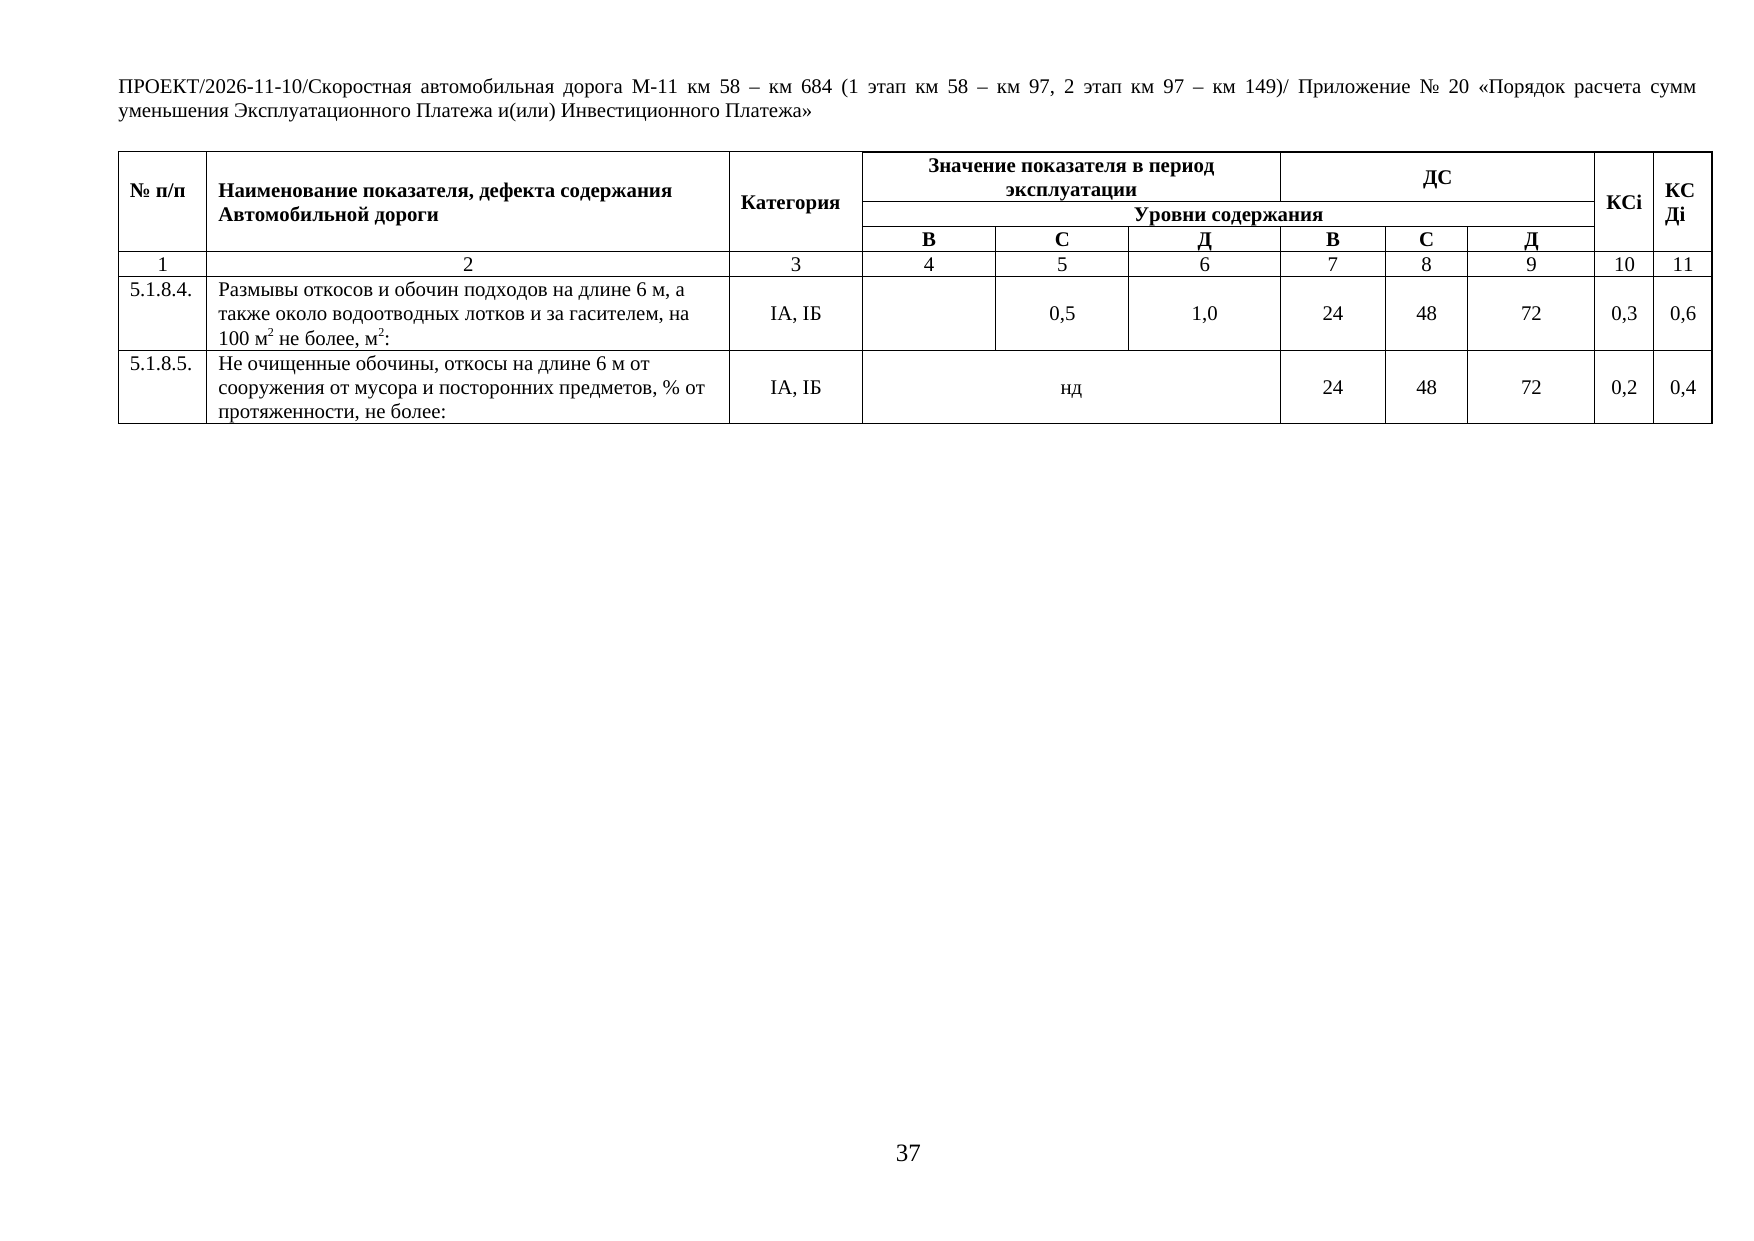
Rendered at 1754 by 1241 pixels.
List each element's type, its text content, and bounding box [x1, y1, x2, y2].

table_cell Д [1129, 227, 1280, 251]
table_cell 0,2 [1595, 351, 1653, 423]
table_header Категория [730, 152, 862, 251]
table_cell 3 [730, 252, 862, 276]
table_cell 4 [863, 252, 995, 276]
table_cell С [1386, 227, 1467, 251]
table_cell 5 [996, 252, 1128, 276]
table_header КСДi [1654, 153, 1711, 251]
table_cell 8 [1386, 252, 1467, 276]
table_header Наименование показателя, дефекта содержания Автомобильной дороги [207, 152, 729, 251]
table_cell Размывы откосов и обочин подходов на длине 6 м, а также около водоотводных лотков и за гасителем, на 100 м2 не более, м2: [207, 277, 729, 349]
table_cell нд [863, 351, 1280, 423]
table_cell 0,5 [996, 277, 1128, 349]
table_cell 72 [1468, 277, 1594, 349]
table_cell IA, IБ [730, 277, 862, 349]
table_cell 0,3 [1595, 277, 1653, 349]
table_cell 11 [1654, 252, 1711, 276]
table_cell 0,6 [1654, 277, 1711, 349]
table_cell 72 [1468, 351, 1594, 423]
table_cell В [1281, 227, 1385, 251]
table_header ДС [1281, 153, 1594, 201]
table_cell 6 [1129, 252, 1280, 276]
table_cell 10 [1595, 252, 1653, 276]
table_cell В [863, 227, 995, 251]
table_cell 9 [1468, 252, 1594, 276]
table_cell IA, IБ [730, 351, 862, 423]
table_cell 1 [119, 252, 206, 276]
table_cell Д [1468, 227, 1594, 251]
table_header Значение показателя в период эксплуатации [863, 153, 1280, 201]
table_cell 48 [1386, 351, 1467, 423]
table_cell 24 [1281, 351, 1385, 423]
table_cell 5.1.8.5. [119, 351, 206, 423]
table_header КСi [1595, 153, 1653, 251]
table_cell 2 [207, 252, 729, 276]
table_cell 7 [1281, 252, 1385, 276]
table_cell Уровни содержания [863, 202, 1594, 226]
table_header № п/п [119, 152, 206, 251]
table_cell Не очищенные обочины, откосы на длине 6 м от сооружения от мусора и посторонних предметов, % от протяженности, не более: [207, 351, 729, 423]
table_cell 24 [1281, 277, 1385, 349]
table_cell С [996, 227, 1128, 251]
table_cell 48 [1386, 277, 1467, 349]
table_cell 5.1.8.4. [119, 277, 206, 349]
table_cell 1,0 [1129, 277, 1280, 349]
table_cell 0,4 [1654, 351, 1711, 423]
table_cell [863, 277, 995, 349]
